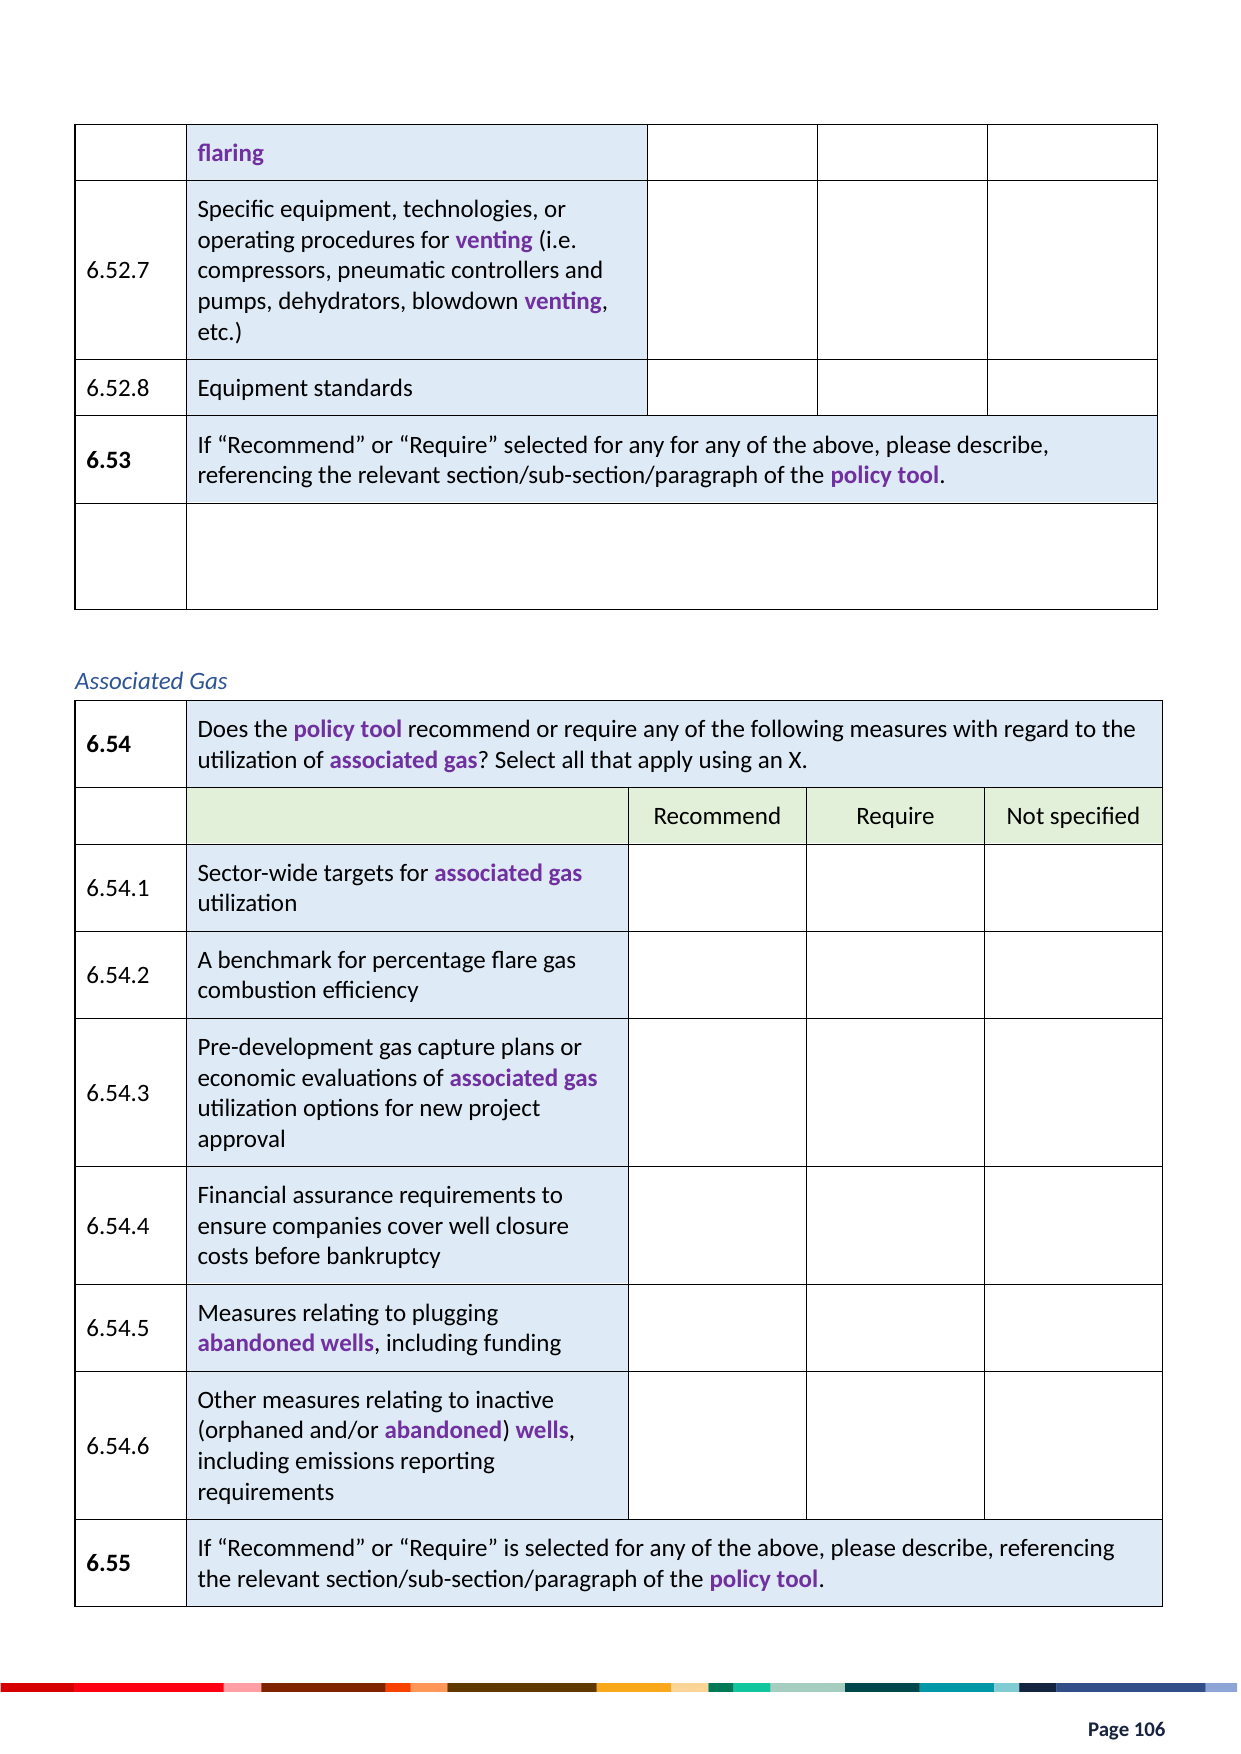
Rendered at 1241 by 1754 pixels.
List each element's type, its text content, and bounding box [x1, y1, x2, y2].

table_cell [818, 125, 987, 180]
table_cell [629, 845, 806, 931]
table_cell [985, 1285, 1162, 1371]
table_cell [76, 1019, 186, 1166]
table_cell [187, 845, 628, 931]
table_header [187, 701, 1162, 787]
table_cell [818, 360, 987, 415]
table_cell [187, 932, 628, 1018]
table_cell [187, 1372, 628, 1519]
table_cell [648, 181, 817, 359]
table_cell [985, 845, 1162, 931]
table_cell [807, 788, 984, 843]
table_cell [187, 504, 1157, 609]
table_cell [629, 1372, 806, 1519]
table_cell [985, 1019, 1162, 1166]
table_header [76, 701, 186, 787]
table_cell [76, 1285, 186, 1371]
picture [0, 1683, 1236, 1692]
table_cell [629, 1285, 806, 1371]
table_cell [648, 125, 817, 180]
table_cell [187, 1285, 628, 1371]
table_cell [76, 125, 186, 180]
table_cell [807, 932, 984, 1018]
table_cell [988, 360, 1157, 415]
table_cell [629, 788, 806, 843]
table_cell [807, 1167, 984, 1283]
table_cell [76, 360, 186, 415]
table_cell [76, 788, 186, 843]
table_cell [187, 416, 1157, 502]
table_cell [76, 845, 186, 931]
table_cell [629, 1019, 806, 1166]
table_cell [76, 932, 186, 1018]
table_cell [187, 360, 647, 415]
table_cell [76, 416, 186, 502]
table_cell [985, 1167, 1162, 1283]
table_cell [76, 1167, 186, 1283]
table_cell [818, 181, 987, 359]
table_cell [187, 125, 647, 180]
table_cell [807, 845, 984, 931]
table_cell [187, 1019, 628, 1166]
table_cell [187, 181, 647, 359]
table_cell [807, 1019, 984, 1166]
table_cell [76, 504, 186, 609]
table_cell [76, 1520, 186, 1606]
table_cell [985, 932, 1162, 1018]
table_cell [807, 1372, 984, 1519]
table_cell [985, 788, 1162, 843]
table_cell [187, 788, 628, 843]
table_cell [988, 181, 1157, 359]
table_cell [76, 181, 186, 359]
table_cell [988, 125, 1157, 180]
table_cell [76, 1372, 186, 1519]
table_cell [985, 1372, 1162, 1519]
subtitle Associated Gas [75, 665, 1165, 696]
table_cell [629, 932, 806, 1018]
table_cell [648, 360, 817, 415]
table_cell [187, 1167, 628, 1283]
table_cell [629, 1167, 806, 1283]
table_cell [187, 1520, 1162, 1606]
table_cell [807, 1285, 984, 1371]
